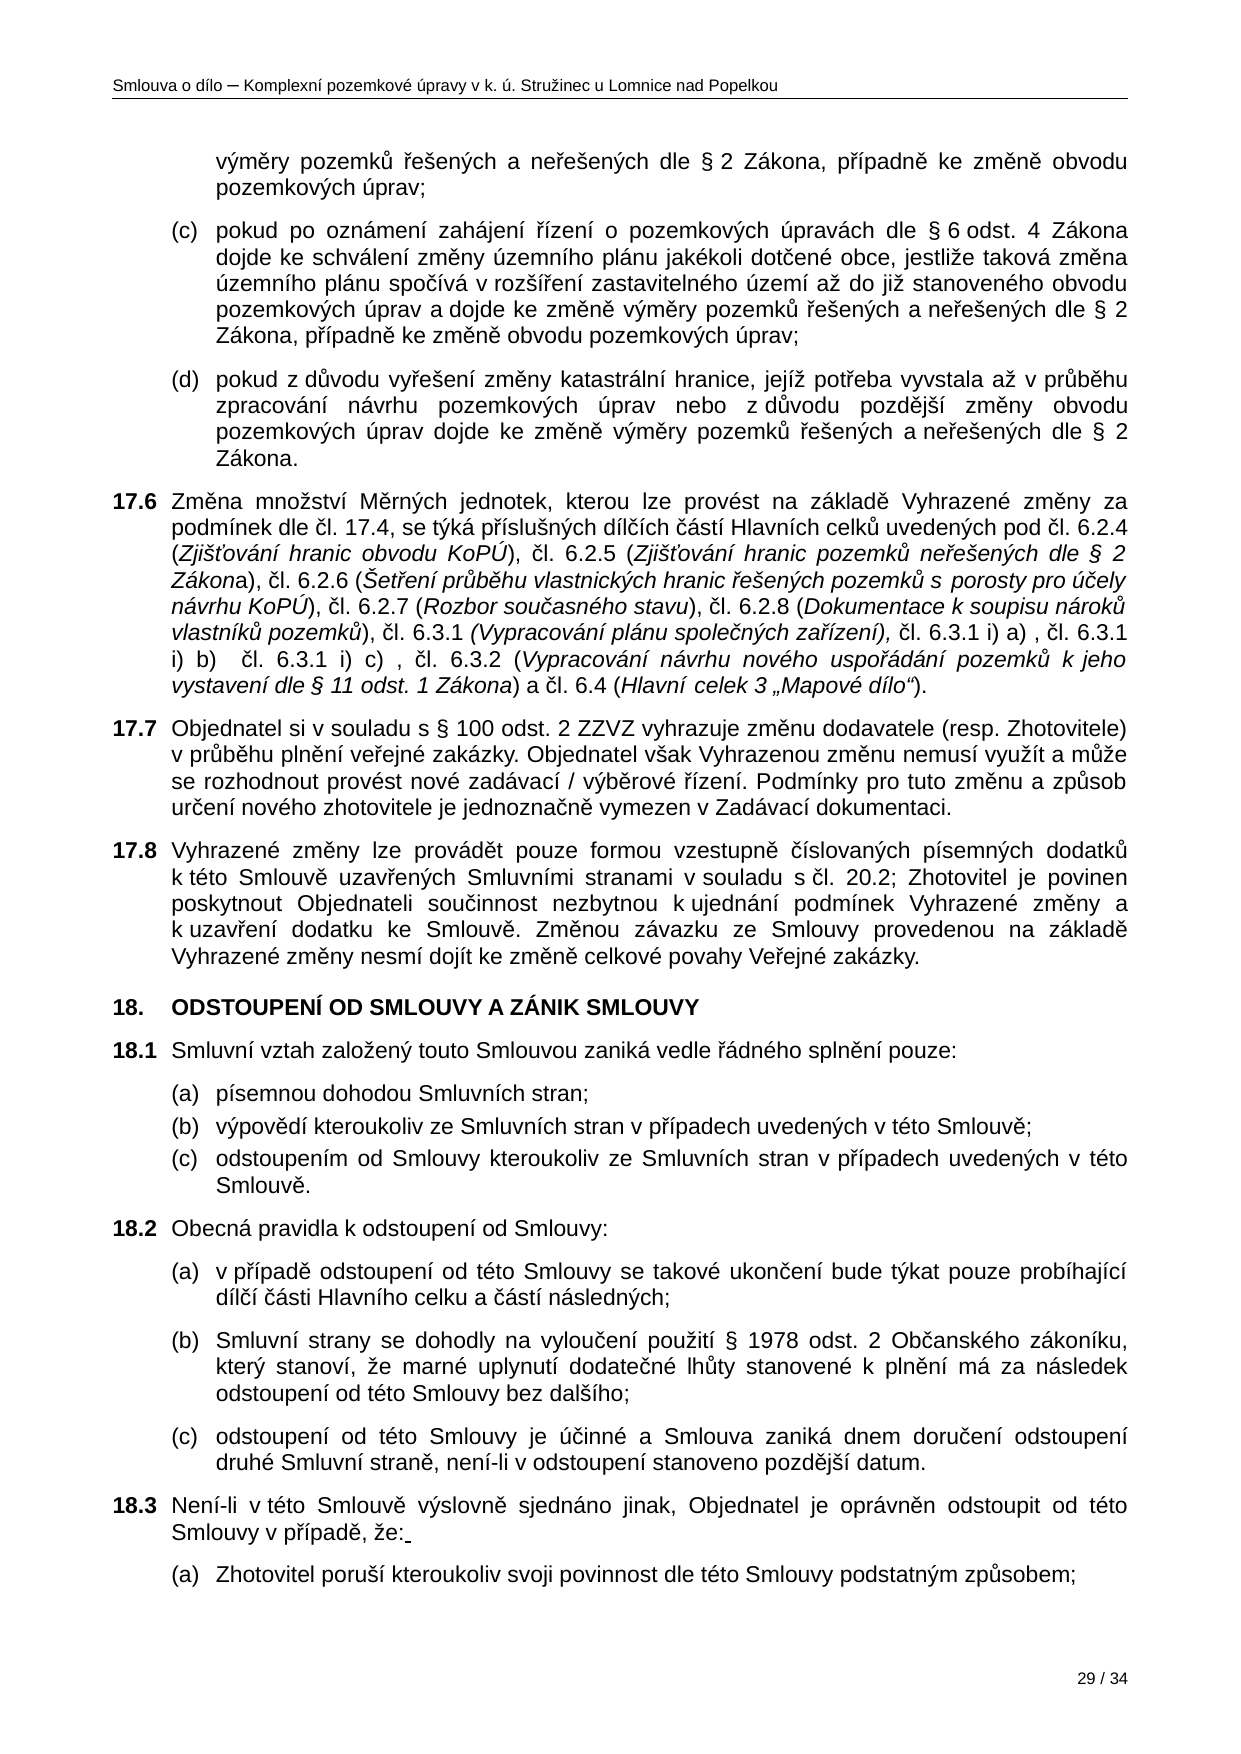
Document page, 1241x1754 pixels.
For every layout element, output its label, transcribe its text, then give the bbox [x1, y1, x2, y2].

text Vyhrazené změny lze provádět pouze formou vzestupně číslovaných písemných dodatků k této Smlouvě uzavřených Smluvními stranami v souladu s čl. 20.2; Zhotovitel je povinen poskytnout Objednateli součinnost nezbytnou k ujednání podmínek Vyhrazené změny a k uzavření dodatku ke Smlouvě. Změnou závazku ze Smlouvy provedenou na základě Vyhrazené změny nesmí dojít ke změně celkové povahy Veřejné zakázky. [112, 837, 1128, 969]
list pokud po oznámení zahájení řízení o pozemkových úpravách dle § 6 odst. 4 Zákona dojde ke schválení změny územního plánu jakékoli dotčené obce, jestliže taková změna územního plánu spočívá v rozšíření zastavitelného území až do již stanoveného obvodu pozemkových úprav a dojde ke změně výměry pozemků řešených a neřešených dle § 2 Zákona, případně ke změně obvodu pozemkových úprav; [171, 217, 1128, 349]
list pokud z důvodu vyřešení změny katastrální hranice, jejíž potřeba vyvstala až v průběhu zpracování návrhu pozemkových úprav nebo z důvodu pozdější změny obvodu pozemkových úprav dojde ke změně výměry pozemků řešených a neřešených dle § 2 Zákona. [171, 366, 1128, 471]
text Obecná pravidla k odstoupení od Smlouvy: [112, 1214, 1128, 1241]
text odstoupením od Smlouvy kteroukoliv ze Smluvních stran v případech uvedených v této Smlouvě. [171, 1145, 1128, 1198]
text Objednatel si v souladu s § 100 odst. 2 ZZVZ vyhrazuje změnu dodavatele (resp. Zhotovitele) v průběhu plnění veřejné zakázky. Objednatel však Vyhrazenou změnu nemusí využít a může se rozhodnout provést nové zadávací / výběrové řízení. Podmínky pro tuto změnu a způsob určení nového zhotovitele je jednoznačně vymezen v Zadávací dokumentaci. [112, 715, 1128, 821]
text Není-li v této Smlouvě výslovně sjednáno jinak, Objednatel je oprávněn odstoupit od této Smlouvy v případě, že: [112, 1492, 1128, 1545]
text Změna množství Měrných jednotek, kterou lze provést na základě Vyhrazené změny za podmínek dle čl. 17.4, se týká příslušných dílčích částí Hlavních celků uvedených pod čl. 6.2.4 (Zjišťování hranic obvodu KoPÚ), čl. 6.2.5 (Zjišťování hranic pozemků neřešených dle § 2 Zákona), čl. 6.2.6 (Šetření průběhu vlastnických hranic řešených pozemků s porosty pro účely návrhu KoPÚ), čl. 6.2.7 (Rozbor současného stavu), čl. 6.2.8 (Dokumentace k soupisu nároků vlastníků pozemků), čl. 6.3.1 (Vypracování plánu společných zařízení), čl. 6.3.1 i) a), čl. 6.3.1 i) b), čl. 6.3.1 i) c), čl. 6.3.2 (Vypracování návrhu nového uspořádání pozemků k jeho vystavení dle § 11 odst. 1 Zákona) a čl. 6.4 (Hlavní celek 3 „Mapové dílo“). [112, 488, 1128, 698]
list v případě odstoupení od této Smlouvy se takové ukončení bude týkat pouze probíhající dílčí části Hlavního celku a částí následných; [171, 1258, 1128, 1310]
text Smluvní vztah založený touto Smlouvou zaniká vedle řádného splnění pouze: [112, 1037, 1128, 1063]
list Zhotovitel poruší kteroukoliv svoji povinnost dle této Smlouvy podstatným způsobem; [171, 1561, 1128, 1588]
text Smluvní strany se dohodly na vyloučení použití § 1978 odst. 2 Občanského zákoníku, který stanoví, že marné uplynutí dodatečné lhůty stanovené k plnění má za následek odstoupení od této Smlouvy bez dalšího; [171, 1327, 1128, 1406]
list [171, 148, 1128, 200]
list písemnou dohodou Smluvních stran; [171, 1080, 1128, 1106]
text odstoupení od této Smlouvy je účinné a Smlouva zaniká dnem doručení odstoupení druhé Smluvní straně, není-li v odstoupení stanoveno pozdější datum. [171, 1423, 1128, 1475]
text ODSTOUPENÍ OD SMLOUVY a zánik smlouvy [112, 994, 1128, 1020]
text výpovědí kteroukoliv ze Smluvních stran v případech uvedených v této Smlouvě; [171, 1113, 1128, 1139]
